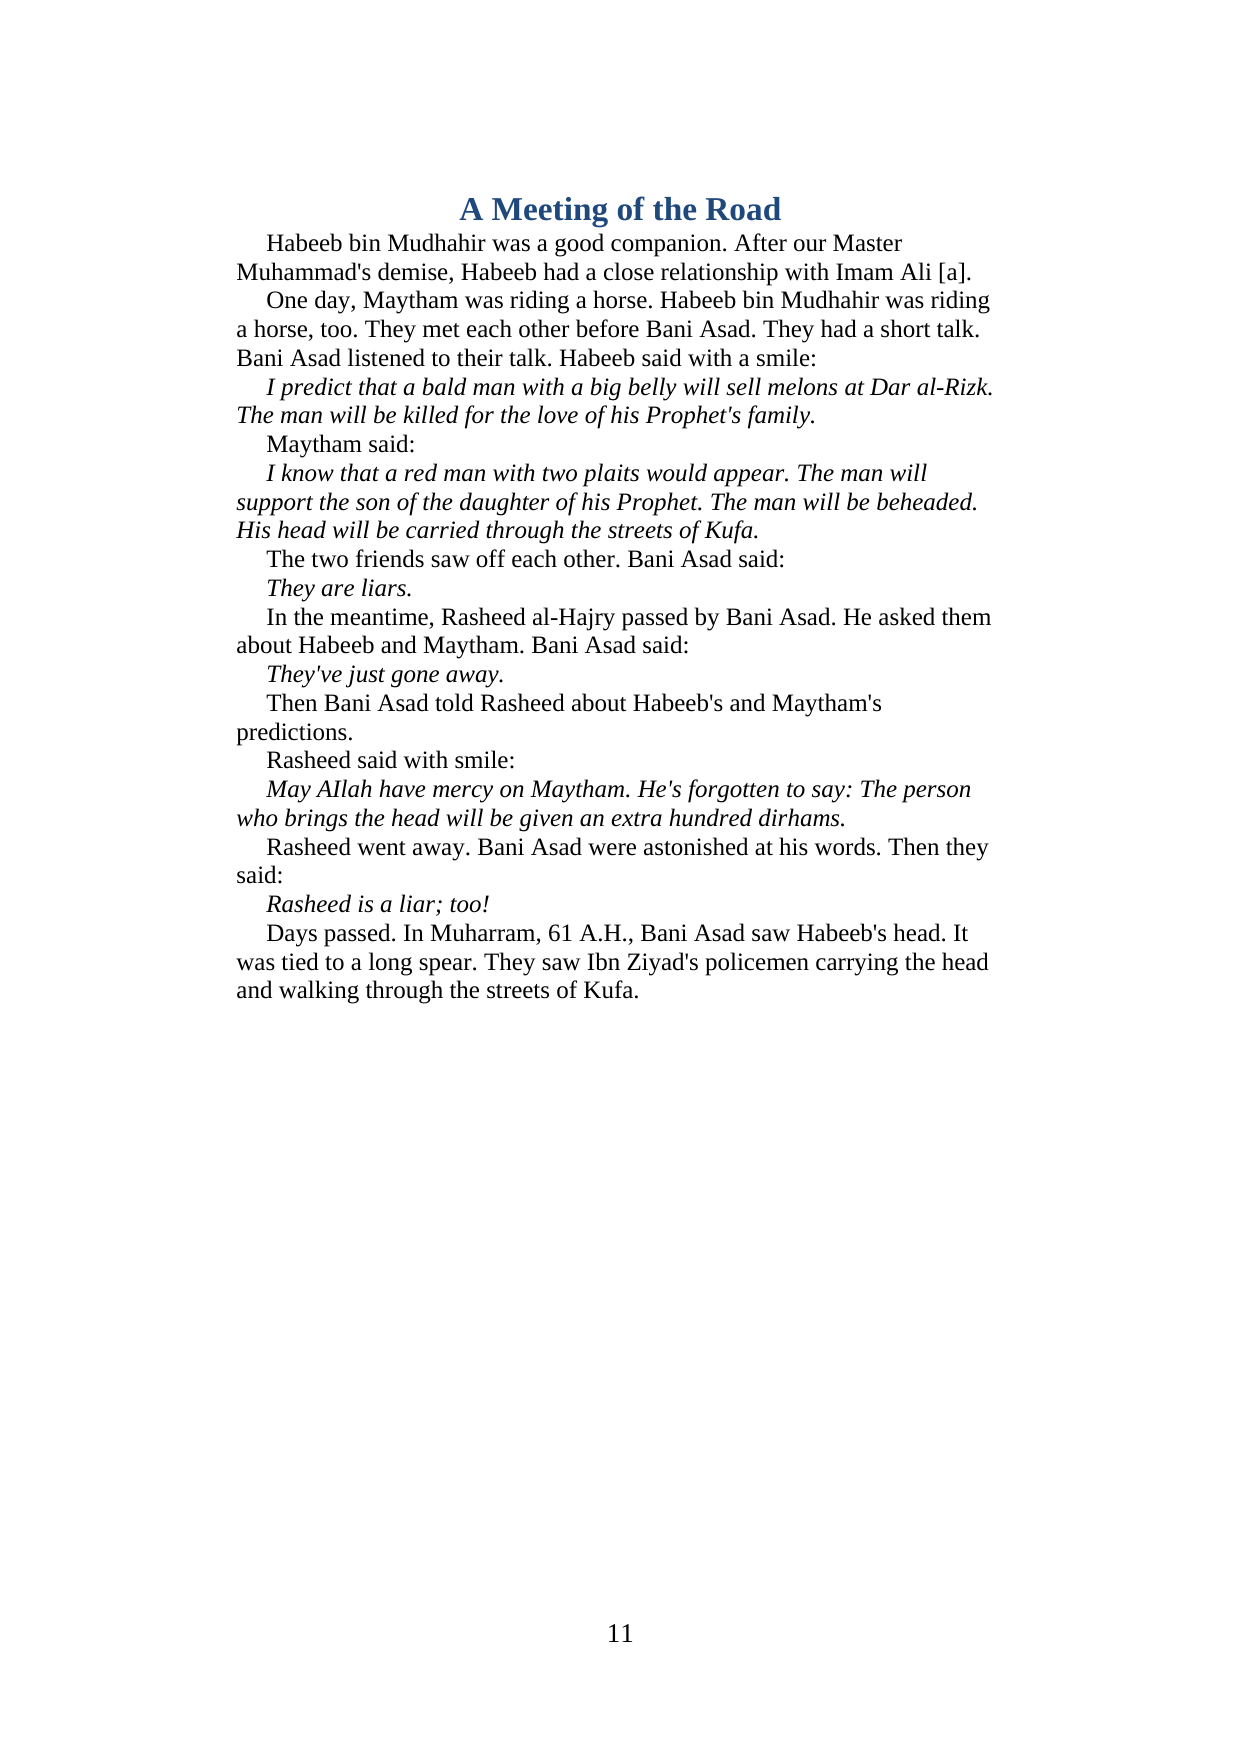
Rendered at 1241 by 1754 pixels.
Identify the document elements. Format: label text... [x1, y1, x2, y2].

text They've just gone away. [236, 659, 1004, 688]
text Days passed. In Muharram, 61 A.H., Bani Asad saw Habeeb's head. It was tied to a long spear. They saw Ibn Ziyad's policemen carrying the head and walking through the streets of Kufa. [236, 918, 1004, 1004]
text In the meantime, Rasheed al-Hajry passed by Bani Asad. He asked them about Habeeb and Maytham. Bani Asad said: [236, 602, 1004, 659]
text Then Bani Asad told Rasheed about Habeeb's and Maytham's predictions. [236, 688, 1004, 746]
text They are liars. [236, 573, 1004, 602]
text I know that a red man with two plaits would appear. The man will support the son of the daughter of his Prophet. The man will be beheaded. His head will be carried through the streets of Kufa. [236, 458, 1004, 544]
text I predict that a bald man with a big belly will sell melons at Dar al-Rizk. The man will be killed for the love of his Prophet's family. [236, 372, 1004, 429]
text The two friends saw off each other. Bani Asad said: [236, 544, 1004, 573]
text Rasheed is a liar; too! [236, 889, 1004, 918]
text Rasheed went away. Bani Asad were astonished at his words. Then they said: [236, 832, 1004, 889]
text May AIlah have mercy on Maytham. He's forgotten to say: The person who brings the head will be given an extra hundred dirhams. [236, 774, 1004, 832]
text Maytham said: [236, 429, 1004, 458]
text Rasheed said with smile: [236, 746, 1004, 774]
text One day, Maytham was riding a horse. Habeeb bin Mudhahir was riding a horse, too. They met each other before Bani Asad. They had a short talk. Bani Asad listened to their talk. Habeeb said with a smile: [236, 286, 1004, 372]
subtitle A Meeting of the Road [236, 190, 1004, 228]
text Habeeb bin Mudhahir was a good companion. After our Master Muhammad's demise, Habeeb had a close relationship with Imam Ali [a]. [236, 228, 1004, 286]
